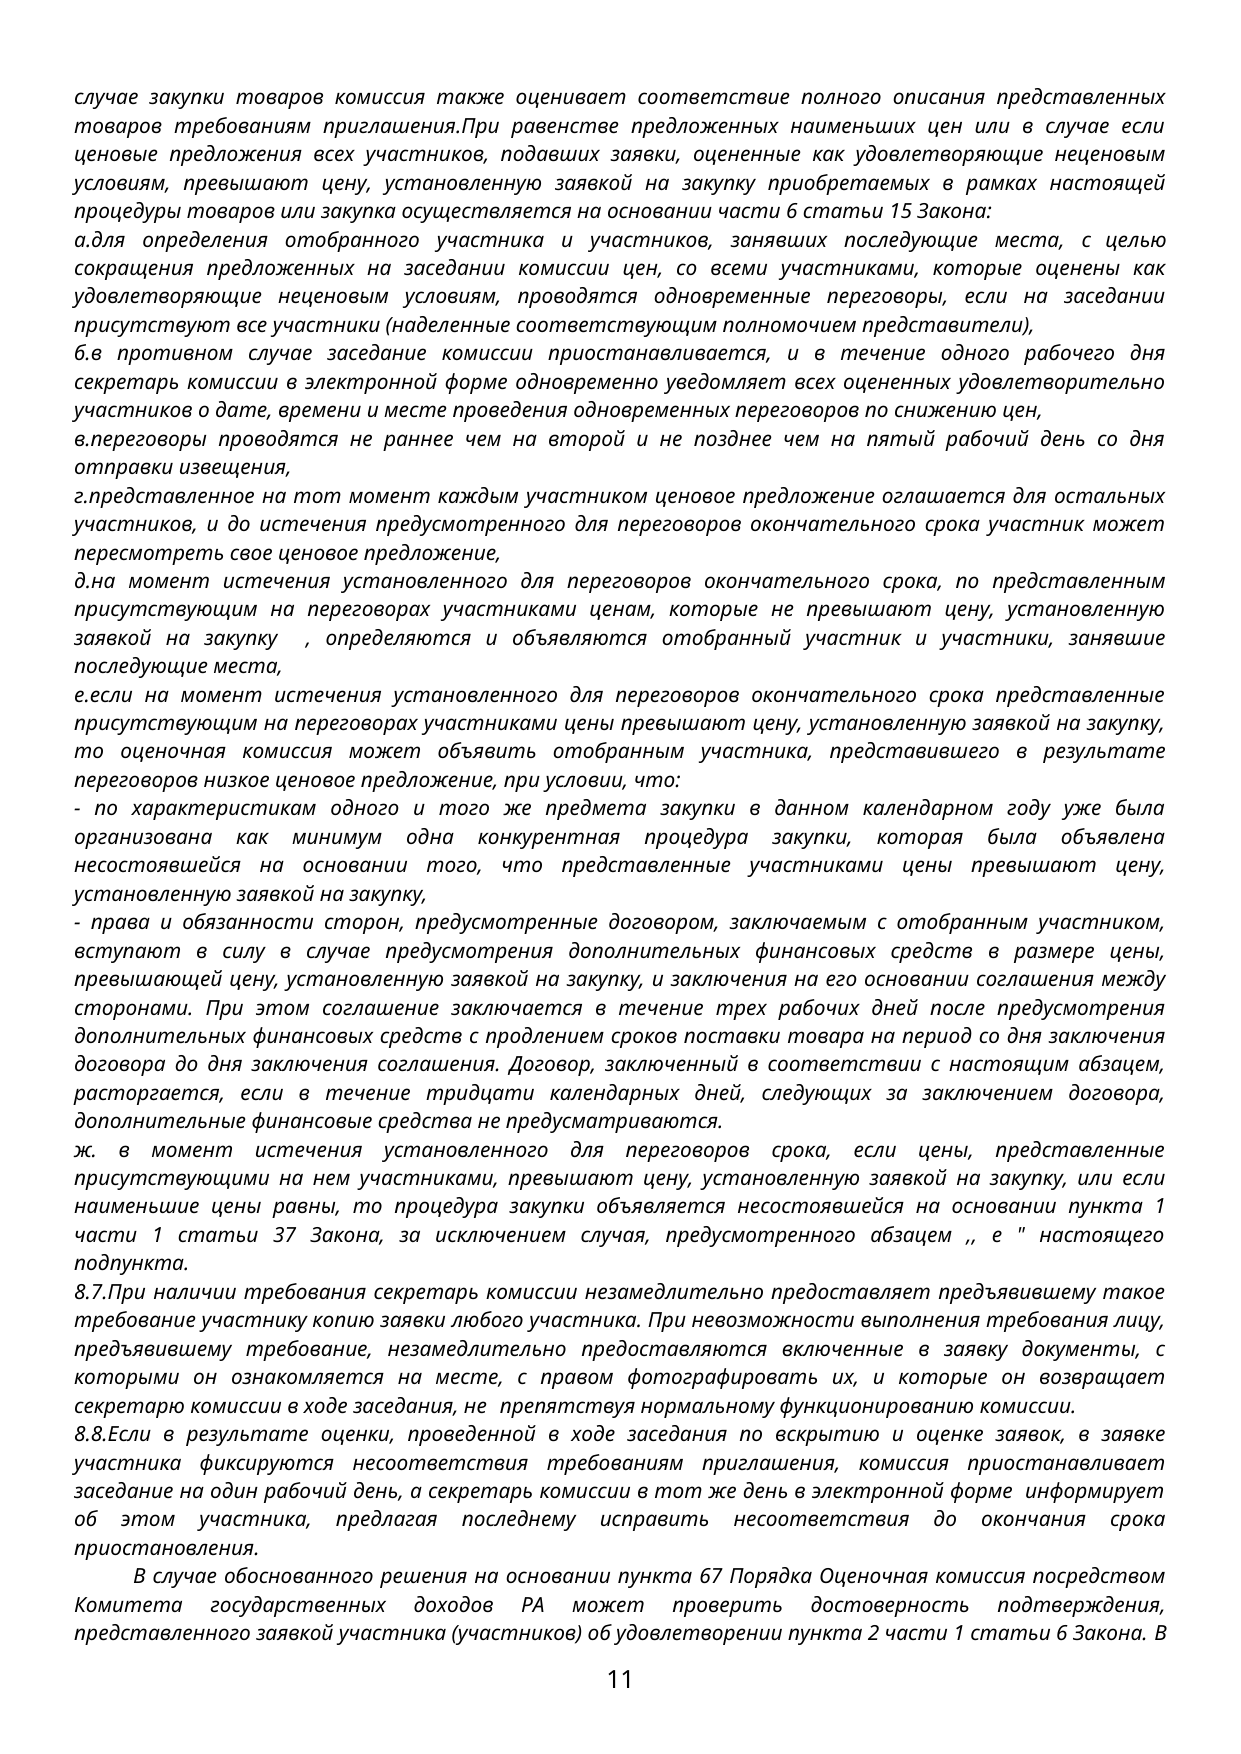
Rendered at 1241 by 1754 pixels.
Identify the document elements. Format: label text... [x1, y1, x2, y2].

text а.для определения отобранного участника и участников, занявших последующие места, с целью сокращения предложенных на заседании комиссии цен, со всеми участниками, которые оценены как удовлетворяющие неценовым условиям, проводятся одновременные переговоры, если на заседании присутствуют все участники (наделенные соответствующим полномочием представители), [74, 225, 1167, 338]
text ж. в момент истечения установленного для переговоров срока, если цены, представленные присутствующими на нем участниками, превышают цену, установленную заявкой на закупку, или если наименьшие цены равны, то процедура закупки объявляется несостоявшейся на основании пункта 1 части 1 статьи 37 Закона, за исключением случая, предусмотренного абзацем ,, е " настоящего подпункта. [74, 1135, 1167, 1277]
text е.если на момент истечения установленного для переговоров окончательного срока представленные присутствующим на переговорах участниками цены превышают цену, установленную заявкой на закупку, то оценочная комиссия может объявить отобранным участника, представившего в результате переговоров низкое ценовое предложение, при условии, что: [74, 680, 1167, 793]
text г.представленное на тот момент каждым участником ценовое предложение оглашается для остальных участников, и до истечения предусмотренного для переговоров окончательного срока участник может пересмотреть свое ценовое предложение, [74, 481, 1167, 566]
text д.на момент истечения установленного для переговоров окончательного срока, по представленным присутствующим на переговорах участниками ценам, которые не превышают цену, установленную заявкой на закупку , определяются и объявляются отобранный участник и участники, занявшие последующие места, [74, 566, 1167, 680]
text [74, 82, 1167, 225]
text - по характеристикам одного и того же предмета закупки в данном календарном году уже была организована как минимум одна конкурентная процедура закупки, которая была объявлена несостоявшейся на основании того, что представленные участниками цены превышают цену, установленную заявкой на закупку, [74, 793, 1167, 907]
text в.переговоры проводятся не раннее чем на второй и не позднее чем на пятый рабочий день со дня отправки извещения, [74, 424, 1167, 481]
text 8.8.Если в результате оценки, проведенной в ходе заседания по вскрытию и оценке заявок, в заявке участника фиксируются несоответствия требованиям приглашения, комиссия приостанавливает заседание на один рабочий день, а секретарь комиссии в тот же день в электронной форме информирует об этом участника, предлагая последнему исправить несоответствия до окончания срока приостановления. [74, 1419, 1167, 1561]
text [74, 1561, 1167, 1647]
text 8.7.При наличии требования секретарь комиссии незамедлительно предоставляет предъявившему такое требование участнику копию заявки любого участника. При невозможности выполнения требования лицу, предъявившему требование, незамедлительно предоставляются включенные в заявку документы, с которыми он ознакомляется на месте, с правом фотографировать их, и которые он возвращает секретарю комиссии в ходе заседания, не препятствуя нормальному функционированию комиссии. [74, 1277, 1167, 1419]
text б.в противном случае заседание комиссии приостанавливается, и в течение одного рабочего дня секретарь комиссии в электронной форме одновременно уведомляет всех оцененных удовлетворительно участников о дате, времени и месте проведения одновременных переговоров по снижению цен, [74, 338, 1167, 424]
text - права и обязанности сторон, предусмотренные договором, заключаемым с отобранным участником, вступают в силу в случае предусмотрения дополнительных финансовых средств в размере цены, превышающей цену, установленную заявкой на закупку, и заключения на его основании соглашения между сторонами. При этом соглашение заключается в течение трех рабочих дней после предусмотрения дополнительных финансовых средств с продлением сроков поставки товара на период со дня заключения договора до дня заключения соглашения. Договор, заключенный в соответствии с настоящим абзацем, расторгается, если в течение тридцати календарных дней, следующих за заключением договора, дополнительные финансовые средства не предусматриваются. [74, 907, 1167, 1135]
